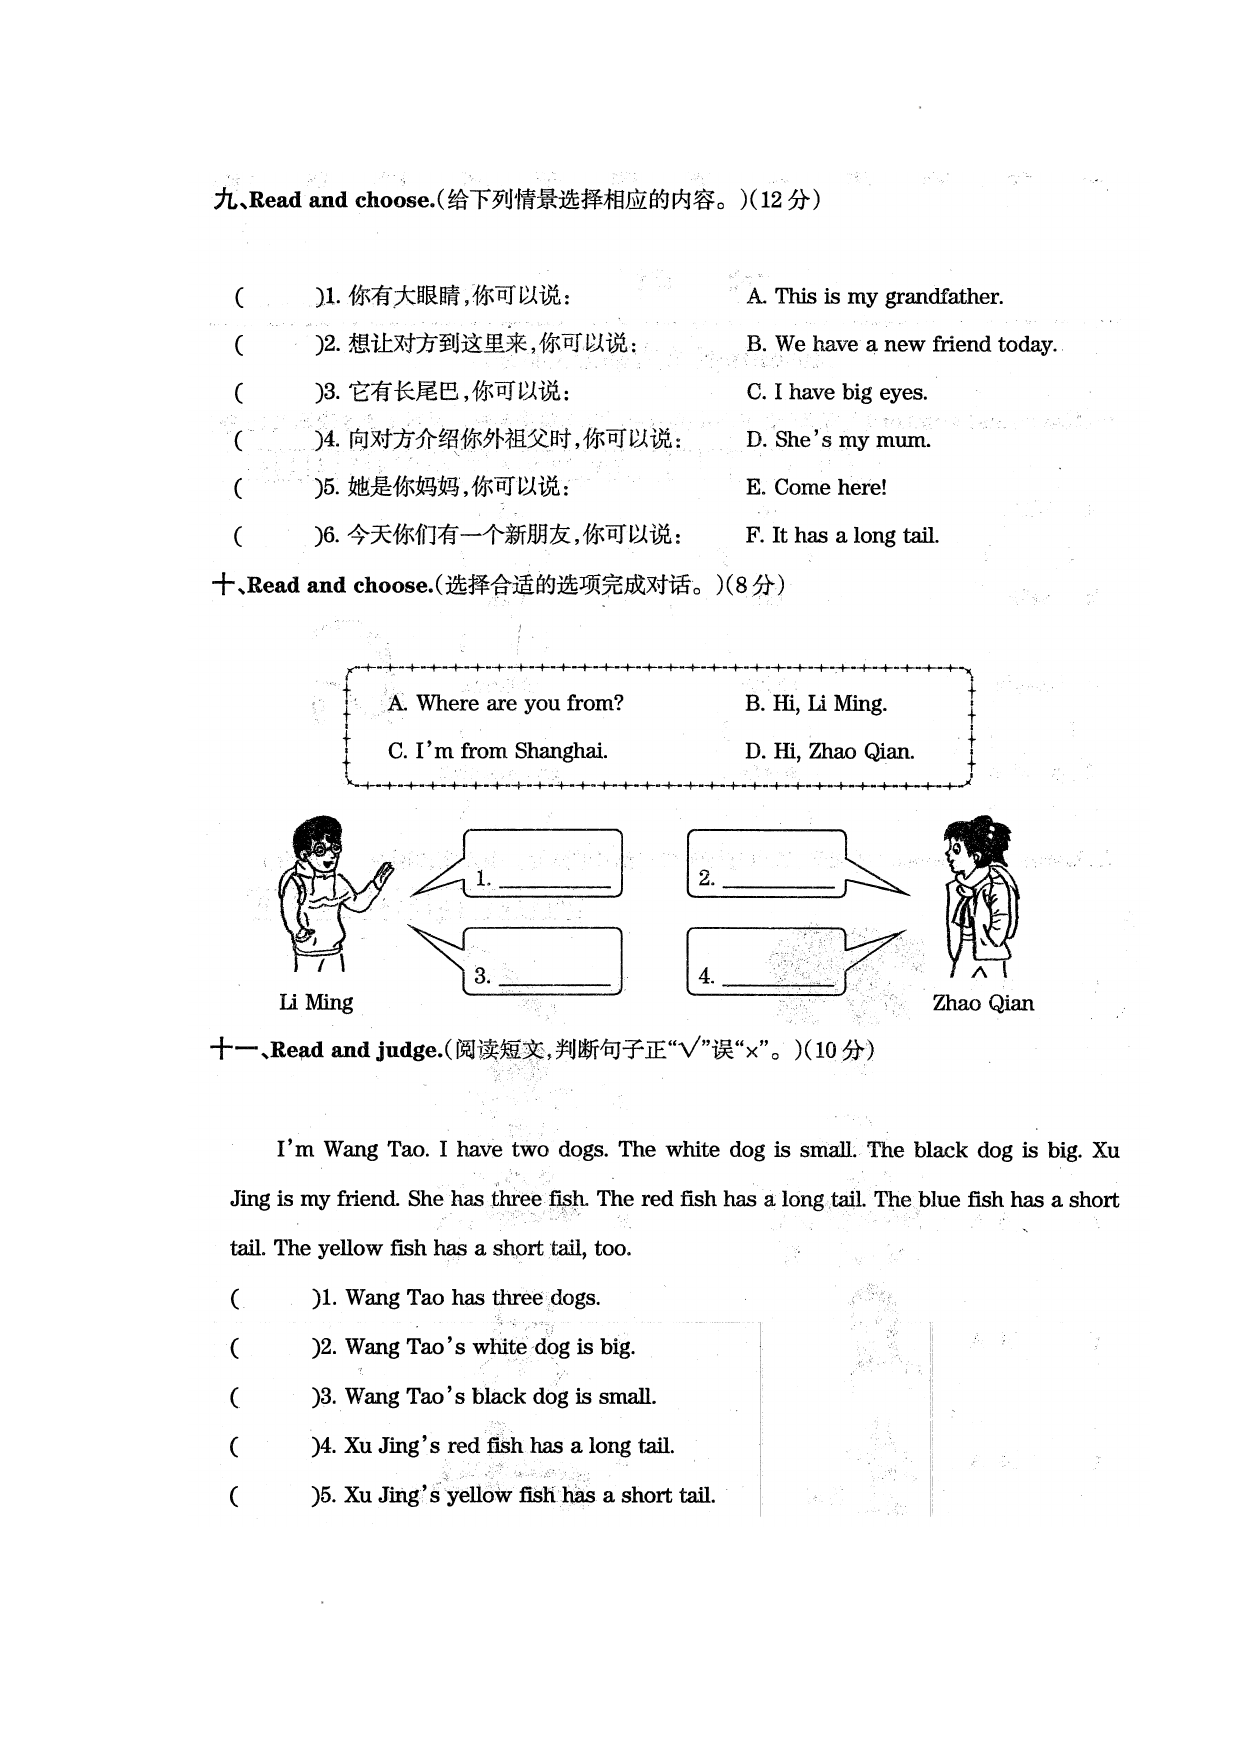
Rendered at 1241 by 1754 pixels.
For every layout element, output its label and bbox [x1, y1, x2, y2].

picture [187, 172, 1151, 1527]
